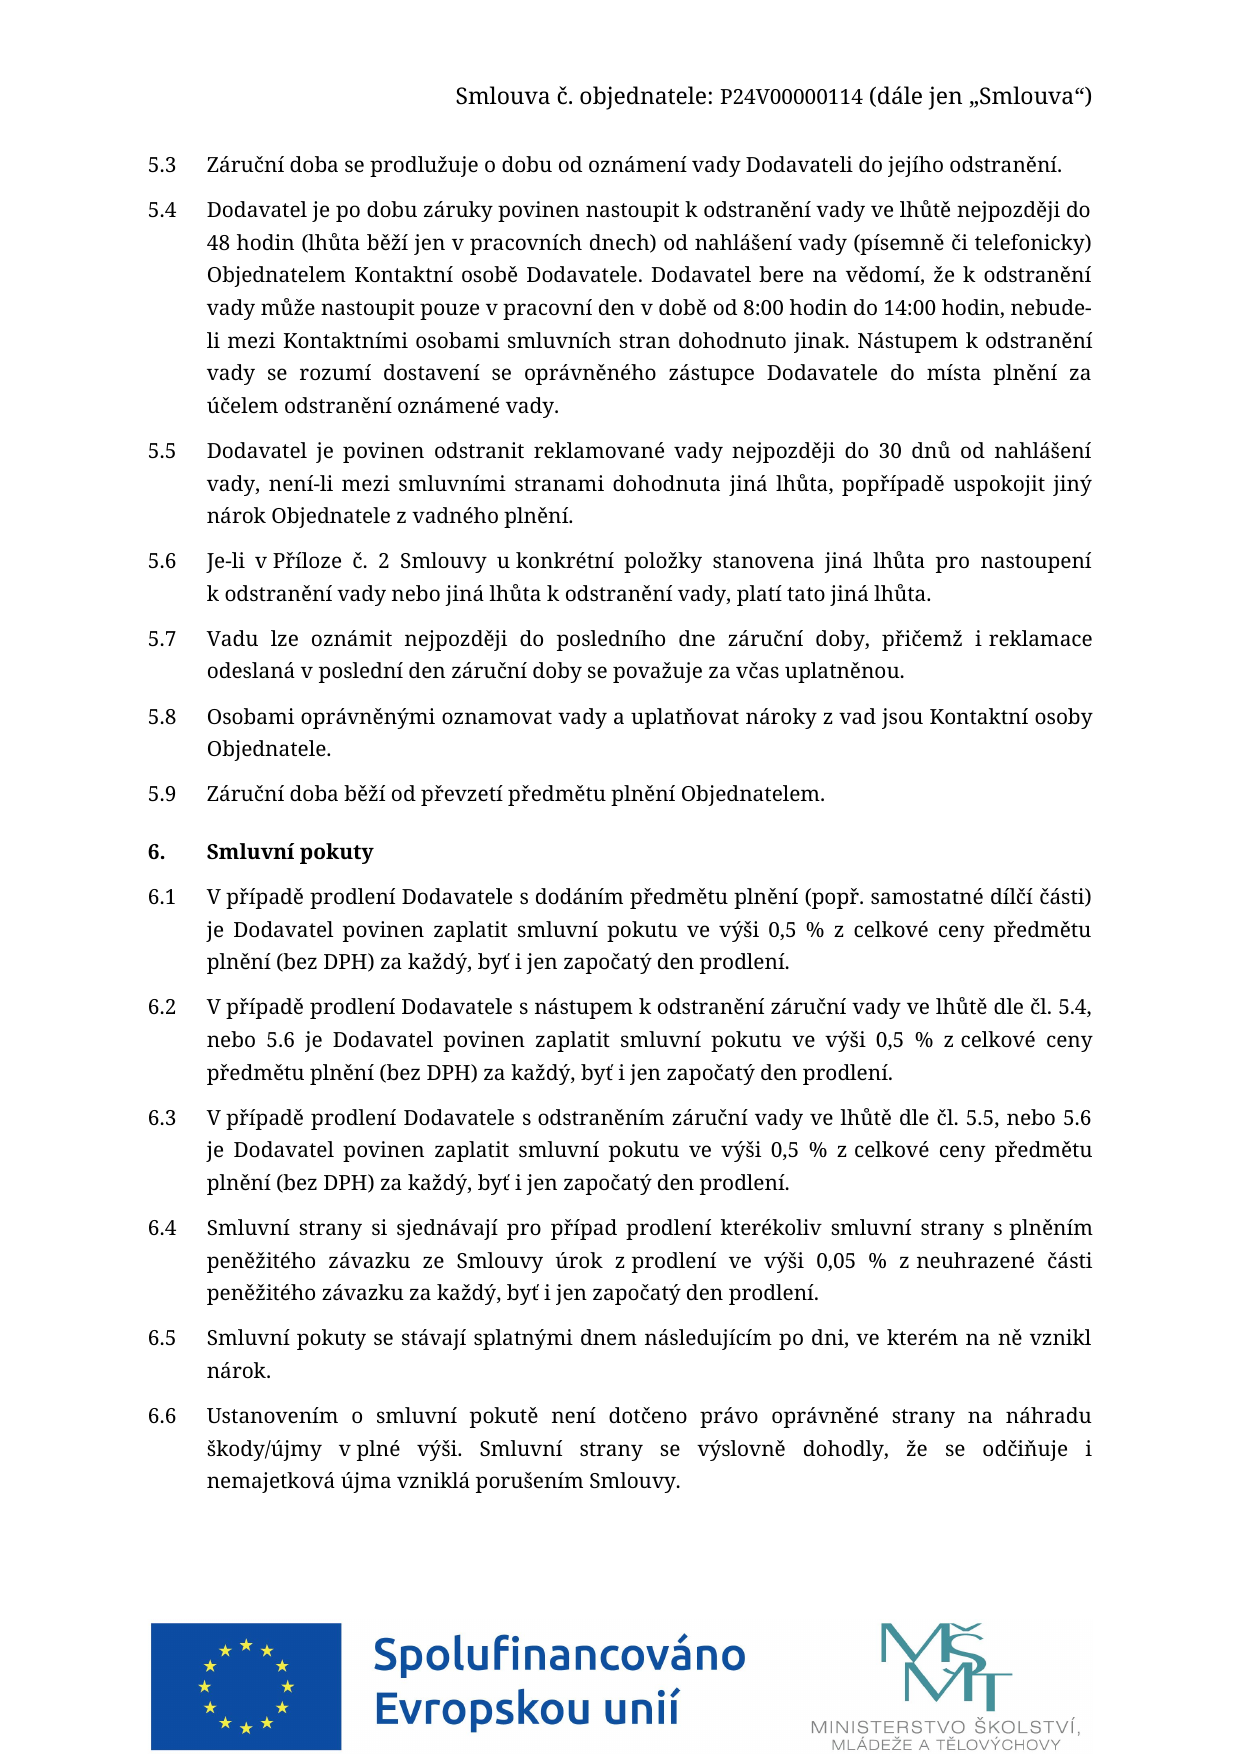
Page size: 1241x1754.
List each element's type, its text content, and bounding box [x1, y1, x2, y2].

list Smluvní pokuty se stávají splatnými dnem následujícím po dni, ve kterém na ně vznikl nárok. [148, 1323, 1093, 1384]
list Osobami oprávněnými oznamovat vady a uplatňovat nároky z vad jsou Kontaktní osoby Objednatele. [148, 702, 1093, 763]
list Vadu lze oznámit nejpozději do posledního dne záruční doby, přičemž i reklamace odeslaná v poslední den záruční doby se považuje za včas uplatněnou. [148, 624, 1093, 685]
list Dodavatel je po dobu záruky povinen nastoupit k odstranění vady ve lhůtě nejpozději do 48 hodin (lhůta běží jen v pracovních dnech) od nahlášení vady (písemně či telefonicky) Objednatelem Kontaktní osobě Dodavatele. Dodavatel bere na vědomí, že k odstranění vady může nastoupit pouze v pracovní den v době od 8:00 hodin do 14:00 hodin, nebude-li mezi Kontaktními osobami smluvních stran dohodnuto jinak. Nástupem k odstranění vady se rozumí dostavení se oprávněného zástupce Dodavatele do místa plnění za účelem odstranění oznámené vady. [148, 195, 1093, 419]
list V případě prodlení Dodavatele s dodáním předmětu plnění (popř. samostatné dílčí části) je Dodavatel povinen zaplatit smluvní pokutu ve výši 0,5 % z celkové ceny předmětu plnění (bez DPH) za každý, byť i jen započatý den prodlení. [148, 882, 1093, 976]
picture [147, 1619, 1093, 1754]
list Smluvní pokuty [148, 837, 1093, 866]
list V případě prodlení Dodavatele s nástupem k odstranění záruční vady ve lhůtě dle čl. 5.4, nebo 5.6 je Dodavatel povinen zaplatit smluvní pokutu ve výši 0,5 % z celkové ceny předmětu plnění (bez DPH) za každý, byť i jen započatý den prodlení. [148, 992, 1093, 1086]
list V případě prodlení Dodavatele s odstraněním záruční vady ve lhůtě dle čl. 5.5, nebo 5.6 je Dodavatel povinen zaplatit smluvní pokutu ve výši 0,5 % z celkové ceny předmětu plnění (bez DPH) za každý, byť i jen započatý den prodlení. [148, 1103, 1093, 1196]
list Ustanovením o smluvní pokutě není dotčeno právo oprávněné strany na náhradu škody/újmy v plné výši. Smluvní strany se výslovně dohodly, že se odčiňuje i nemajetková újma vzniklá porušením Smlouvy. [148, 1401, 1093, 1495]
list Dodavatel je povinen odstranit reklamované vady nejpozději do 30 dnů od nahlášení vady, není-li mezi smluvními stranami dohodnuta jiná lhůta, popřípadě uspokojit jiný nárok Objednatele z vadného plnění. [148, 436, 1093, 530]
list Smluvní strany si sjednávají pro případ prodlení kterékoliv smluvní strany s plněním peněžitého závazku ze Smlouvy úrok z prodlení ve výši 0,05 % z neuhrazené části peněžitého závazku za každý, byť i jen započatý den prodlení. [148, 1213, 1093, 1307]
list Je-li v Příloze č. 2 Smlouvy u konkrétní položky stanovena jiná lhůta pro nastoupení k odstranění vady nebo jiná lhůta k odstranění vady, platí tato jiná lhůta. [148, 546, 1093, 607]
list Záruční doba se prodlužuje o dobu od oznámení vady Dodavateli do jejího odstranění. [148, 150, 1093, 179]
list Záruční doba běží od převzetí předmětu plnění Objednatelem. [148, 779, 1093, 808]
